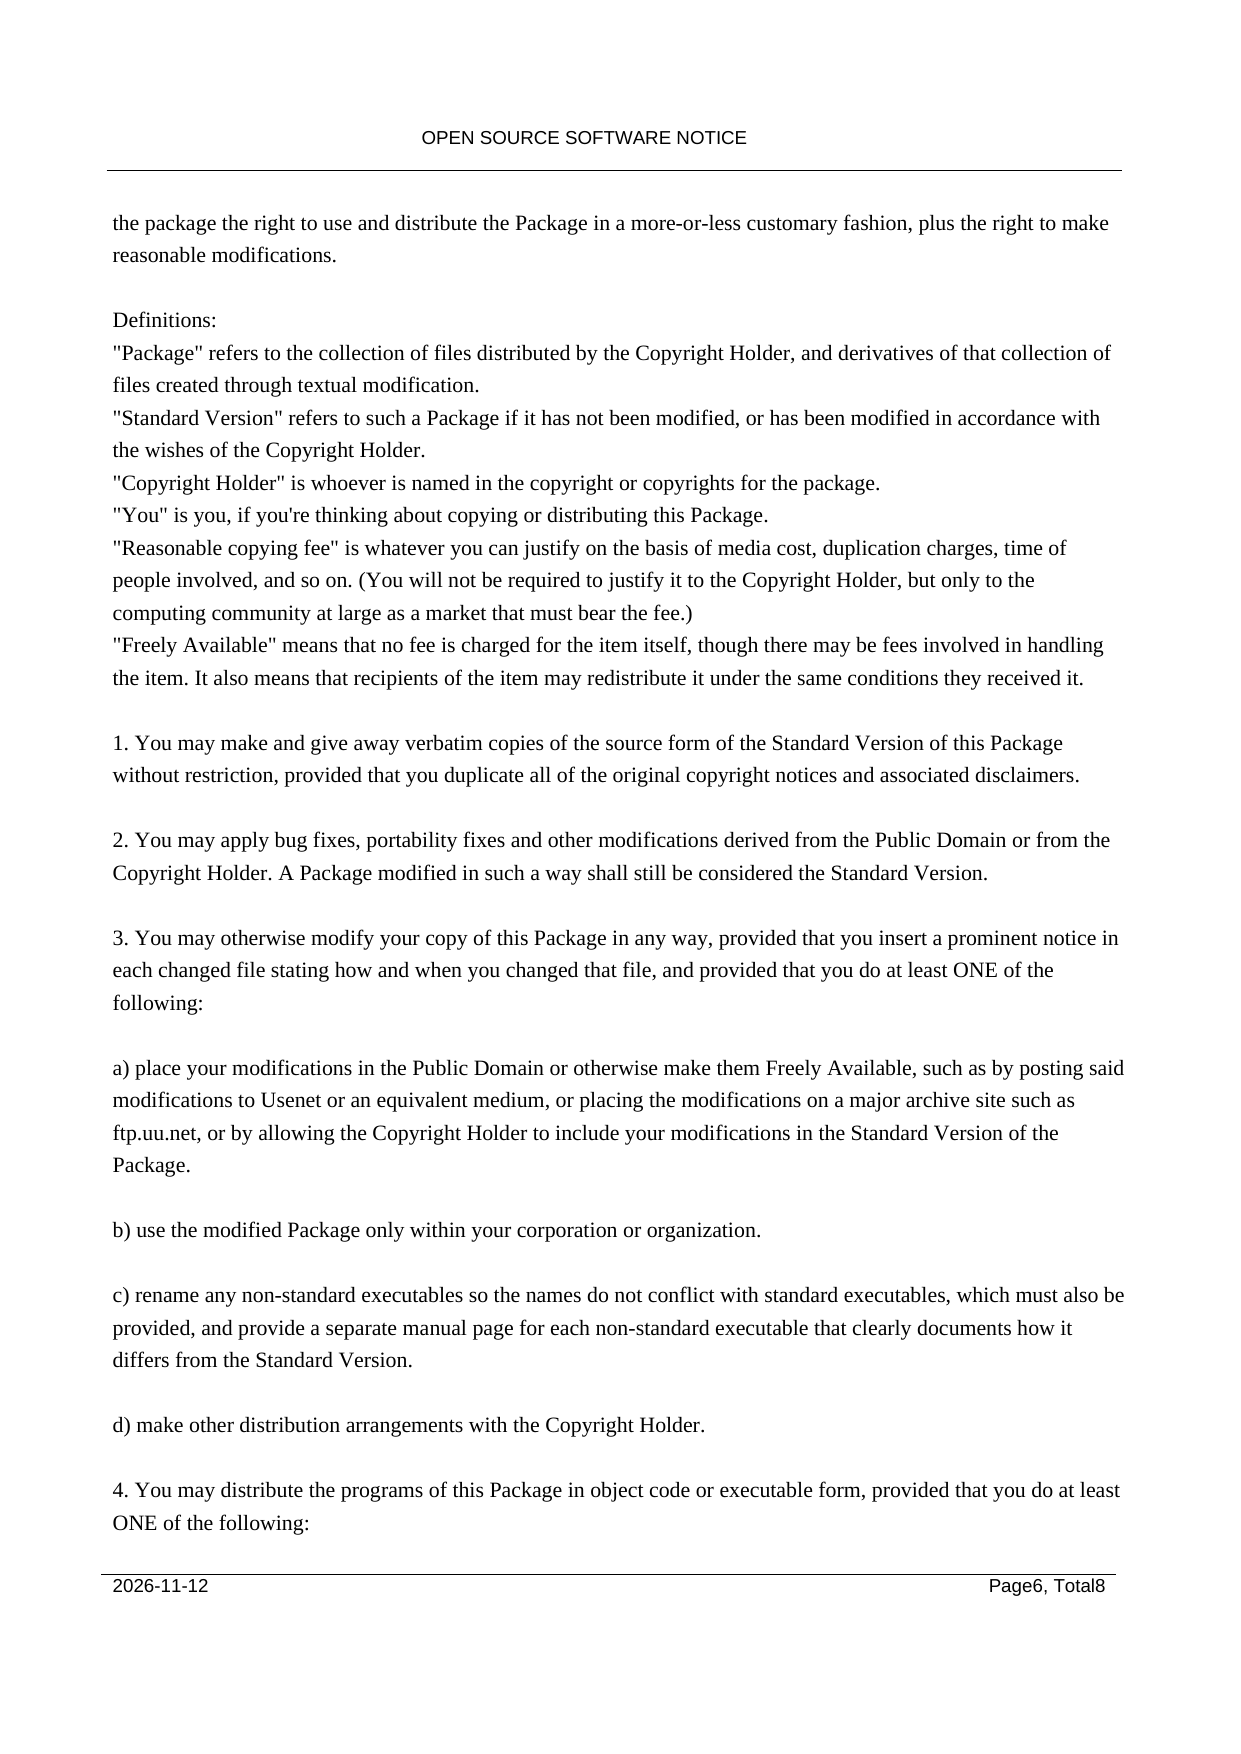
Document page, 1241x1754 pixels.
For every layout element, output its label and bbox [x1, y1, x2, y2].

text [112, 206, 1128, 1539]
